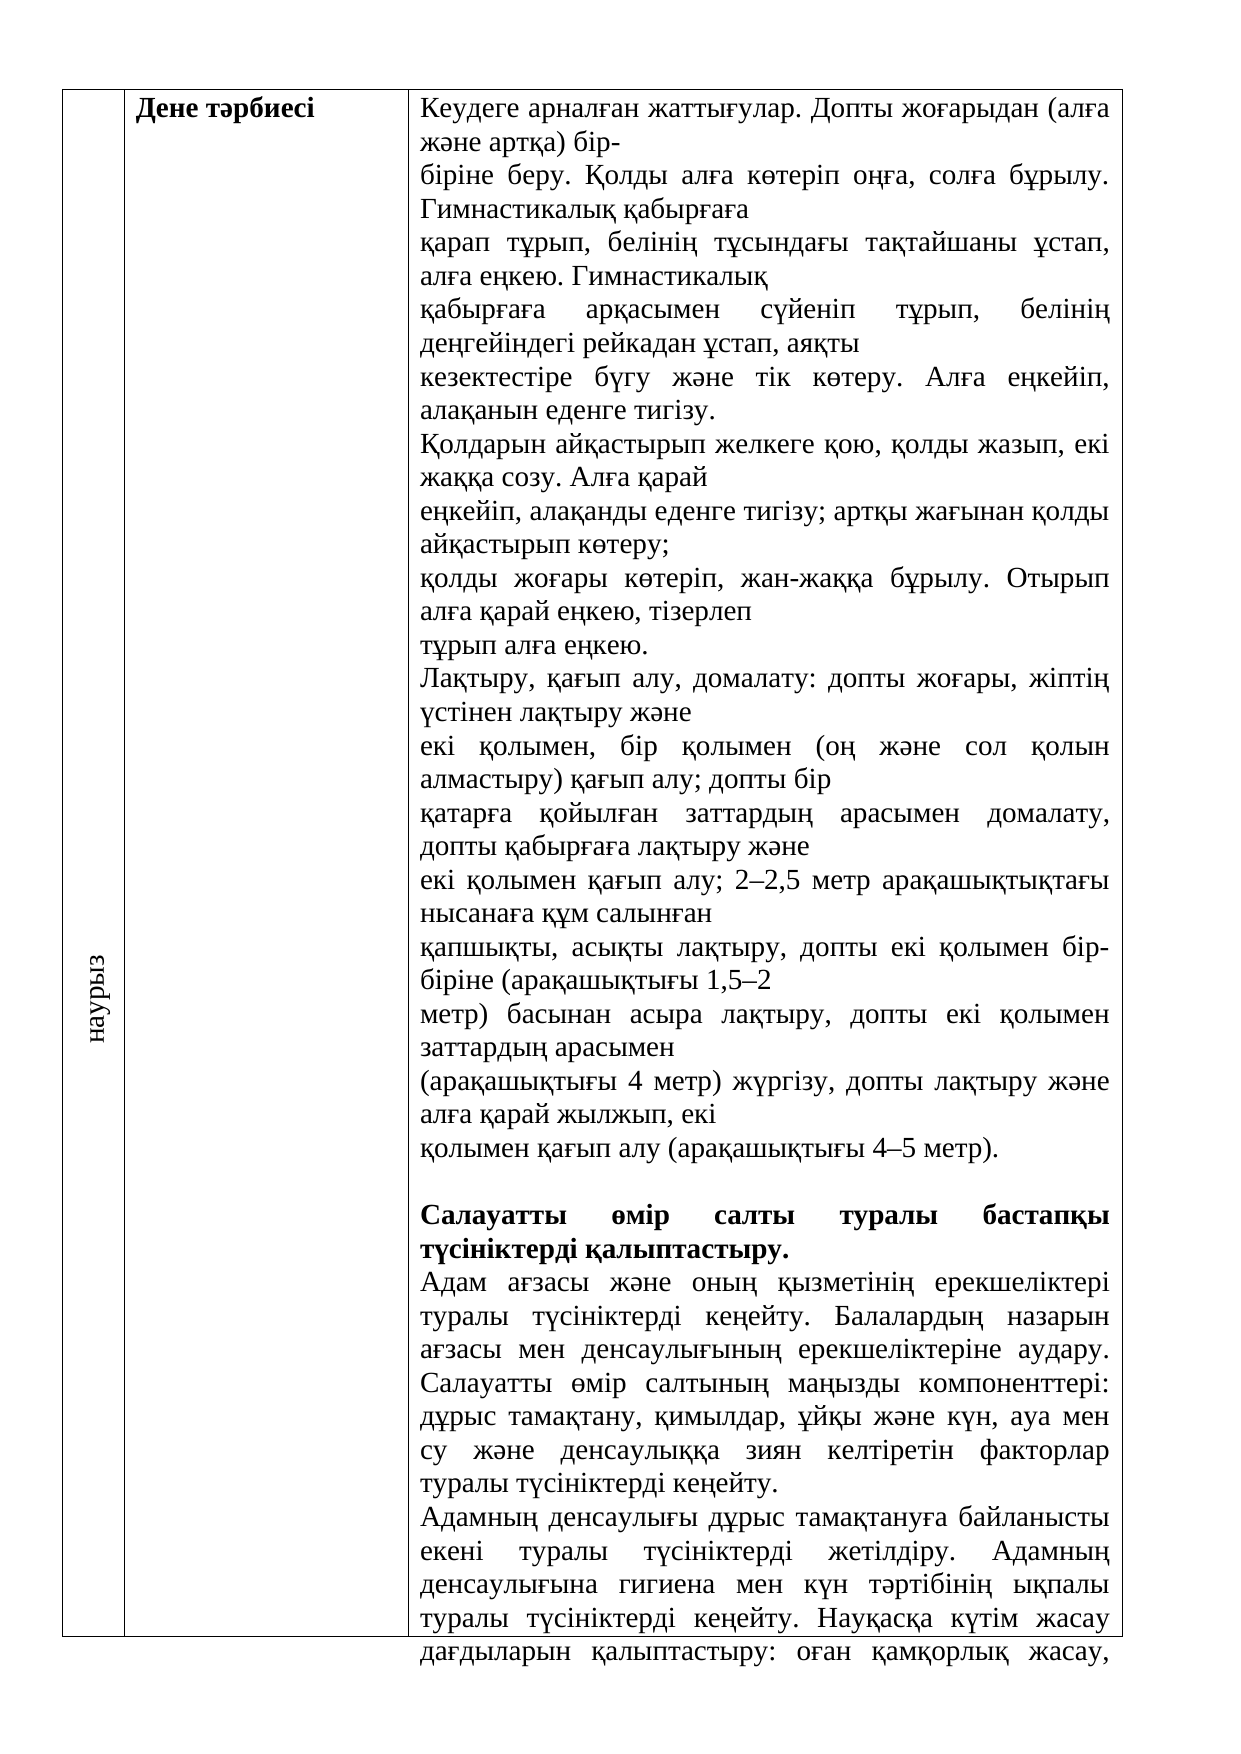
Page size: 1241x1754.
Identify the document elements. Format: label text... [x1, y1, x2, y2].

table_cell Дене тәрбиесі [125, 90, 408, 1636]
table_cell Кеудеге арналған жаттығулар. Допты жоғарыдан (алға және артқа) бір- біріне беру. Қолды алға көтеріп оңға, солға бұрылу. Гимнастикалық қабырғаға қарап тұрып, белінің тұсындағы тақтайшаны ұстап, алға еңкею. Гимнастикалық қабырғаға арқасымен сүйеніп тұрып, белінің деңгейіндегі рейкадан ұстап, аяқты кезектестіре бүгу және тік көтеру. Алға еңкейіп, алақанын еденге тигізу. Қолдарын айқастырып желкеге қою, қолды жазып, екі жаққа созу. Алға қарай еңкейіп, алақанды еденге тигізу; артқы жағынан қолды айқастырып көтеру; қолды жоғары көтеріп, жан-жаққа бұрылу. Отырып алға қарай еңкею, тізерлеп тұрып алға еңкею. Лақтыру, қағып алу, домалату: допты жоғары, жіптің үстінен лақтыру және екі қолымен, бір қолымен (оң және сол қолын алмастыру) қағып алу; допты бір қатарға қойылған заттардың арасымен домалату, допты қабырғаға лақтыру және екі қолымен қағып алу; 2–2,5 метр арақашықтықтағы нысанаға құм салынған қапшықты, асықты лақтыру, допты екі қолымен бір-біріне (арақашықтығы 1,5–2 метр) басынан асыра лақтыру, допты екі қолымен заттардың арасымен (арақашықтығы 4 метр) жүргізу, допты лақтыру және алға қарай жылжып, екі қолымен қағып алу (арақашықтығы 4–5 метр). Салауатты өмір салты туралы бастапқы түсініктерді қалыптастыру. Адам ағзасы және оның қызметінің ерекшеліктері туралы түсініктерді кеңейту. Балалардың назарын ағзасы мен денсаулығының ерекшеліктеріне аудару. Салауатты өмір салтының маңызды компоненттері: дұрыс тамақтану, қимылдар, ұйқы және күн, ауа мен су және денсаулыққа зиян келтіретін факторлар туралы түсініктерді кеңейту. Адамның денсаулығы дұрыс тамақтануға байланысты екені туралы түсініктерді жетілдіру. Адамның денсаулығына гигиена мен күн тәртібінің ықпалы туралы түсініктерді кеңейту. Науқасқа күтім жасау дағдыларын қалыптастыру: оған қамқорлық жасау, шуламау, оның өтініштері мен тапсырмаларын орындау. Науқастарға жанашырлық танытуға тәрбиелеу. Өзінің көңіл-күйін сипаттай білуге үйрету. Балаларды дені сау адамның мүмкіндіктерімен таныстыру, олардың салауатты өмір салтына деген қажеттілігін қалыптастыру. [409, 90, 1122, 1636]
table_cell наурыз [63, 90, 124, 1636]
